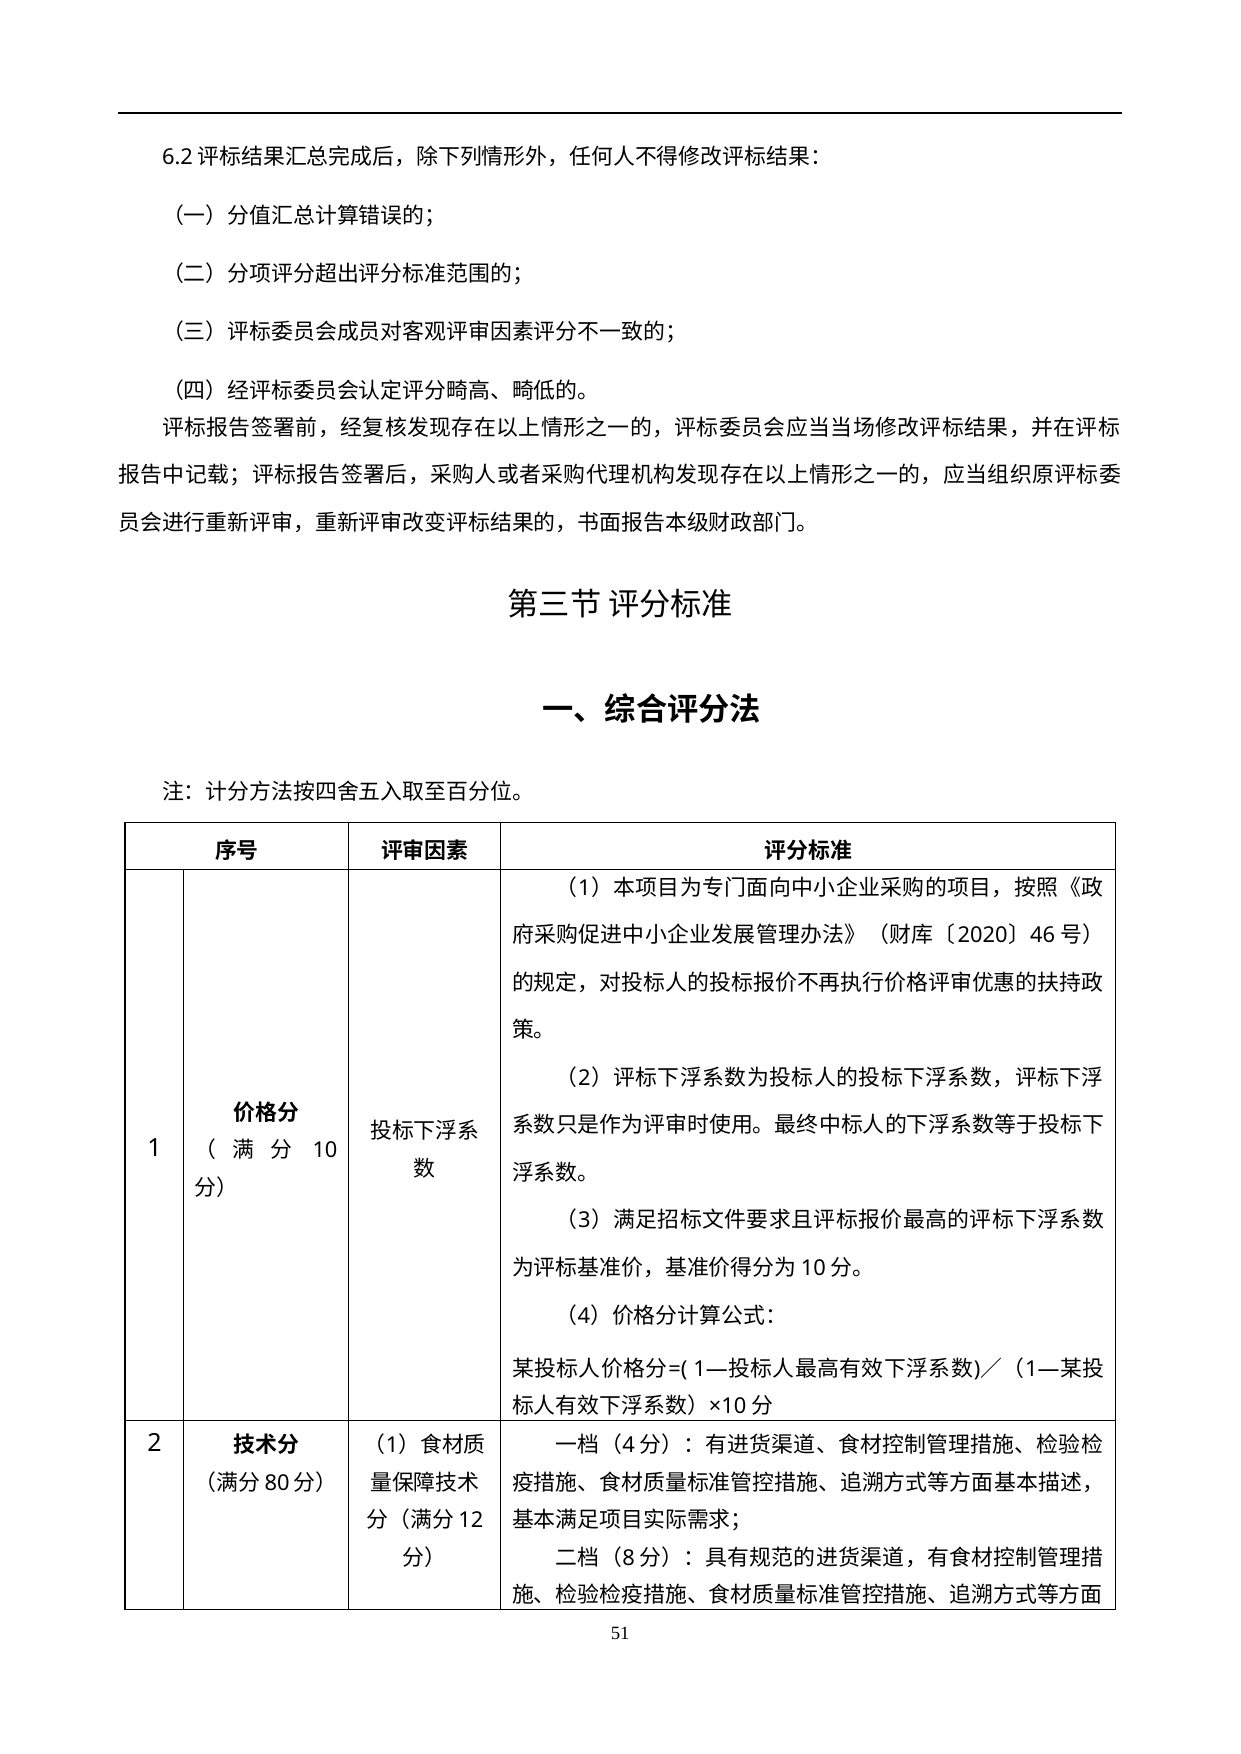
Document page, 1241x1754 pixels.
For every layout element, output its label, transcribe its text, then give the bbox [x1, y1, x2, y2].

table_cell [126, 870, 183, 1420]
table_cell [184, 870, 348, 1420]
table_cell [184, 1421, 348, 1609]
text （二）分项评分超出评分标准范围的； [118, 235, 1122, 293]
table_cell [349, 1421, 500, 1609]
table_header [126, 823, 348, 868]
text （三）评标委员会成员对客观评审因素评分不一致的； [118, 293, 1122, 351]
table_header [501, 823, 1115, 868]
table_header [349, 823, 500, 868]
subtitle 第三节 评分标准 [118, 579, 1122, 624]
text 6.2评标结果汇总完成后，除下列情形外，任何人不得修改评标结果： [118, 118, 1122, 176]
text 一、综合评分法 [118, 684, 1122, 729]
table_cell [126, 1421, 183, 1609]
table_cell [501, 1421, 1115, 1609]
text （四）经评标委员会认定评分畸高、畸低的。 [118, 351, 1122, 410]
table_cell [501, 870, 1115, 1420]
text 注：计分方法按四舍五入取至百分位。 [118, 774, 1122, 806]
text （一）分值汇总计算错误的； [118, 176, 1122, 235]
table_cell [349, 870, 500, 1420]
text 评标报告签署前，经复核发现存在以上情形之一的，评标委员会应当当场修改评标结果，并在评标报告中记载；评标报告签署后，采购人或者采购代理机构发现存在以上情形之一的，应当组织原评标委员会进行重新评审，重新评审改变评标结果的，书面报告本级财政部门。 [118, 410, 1122, 536]
